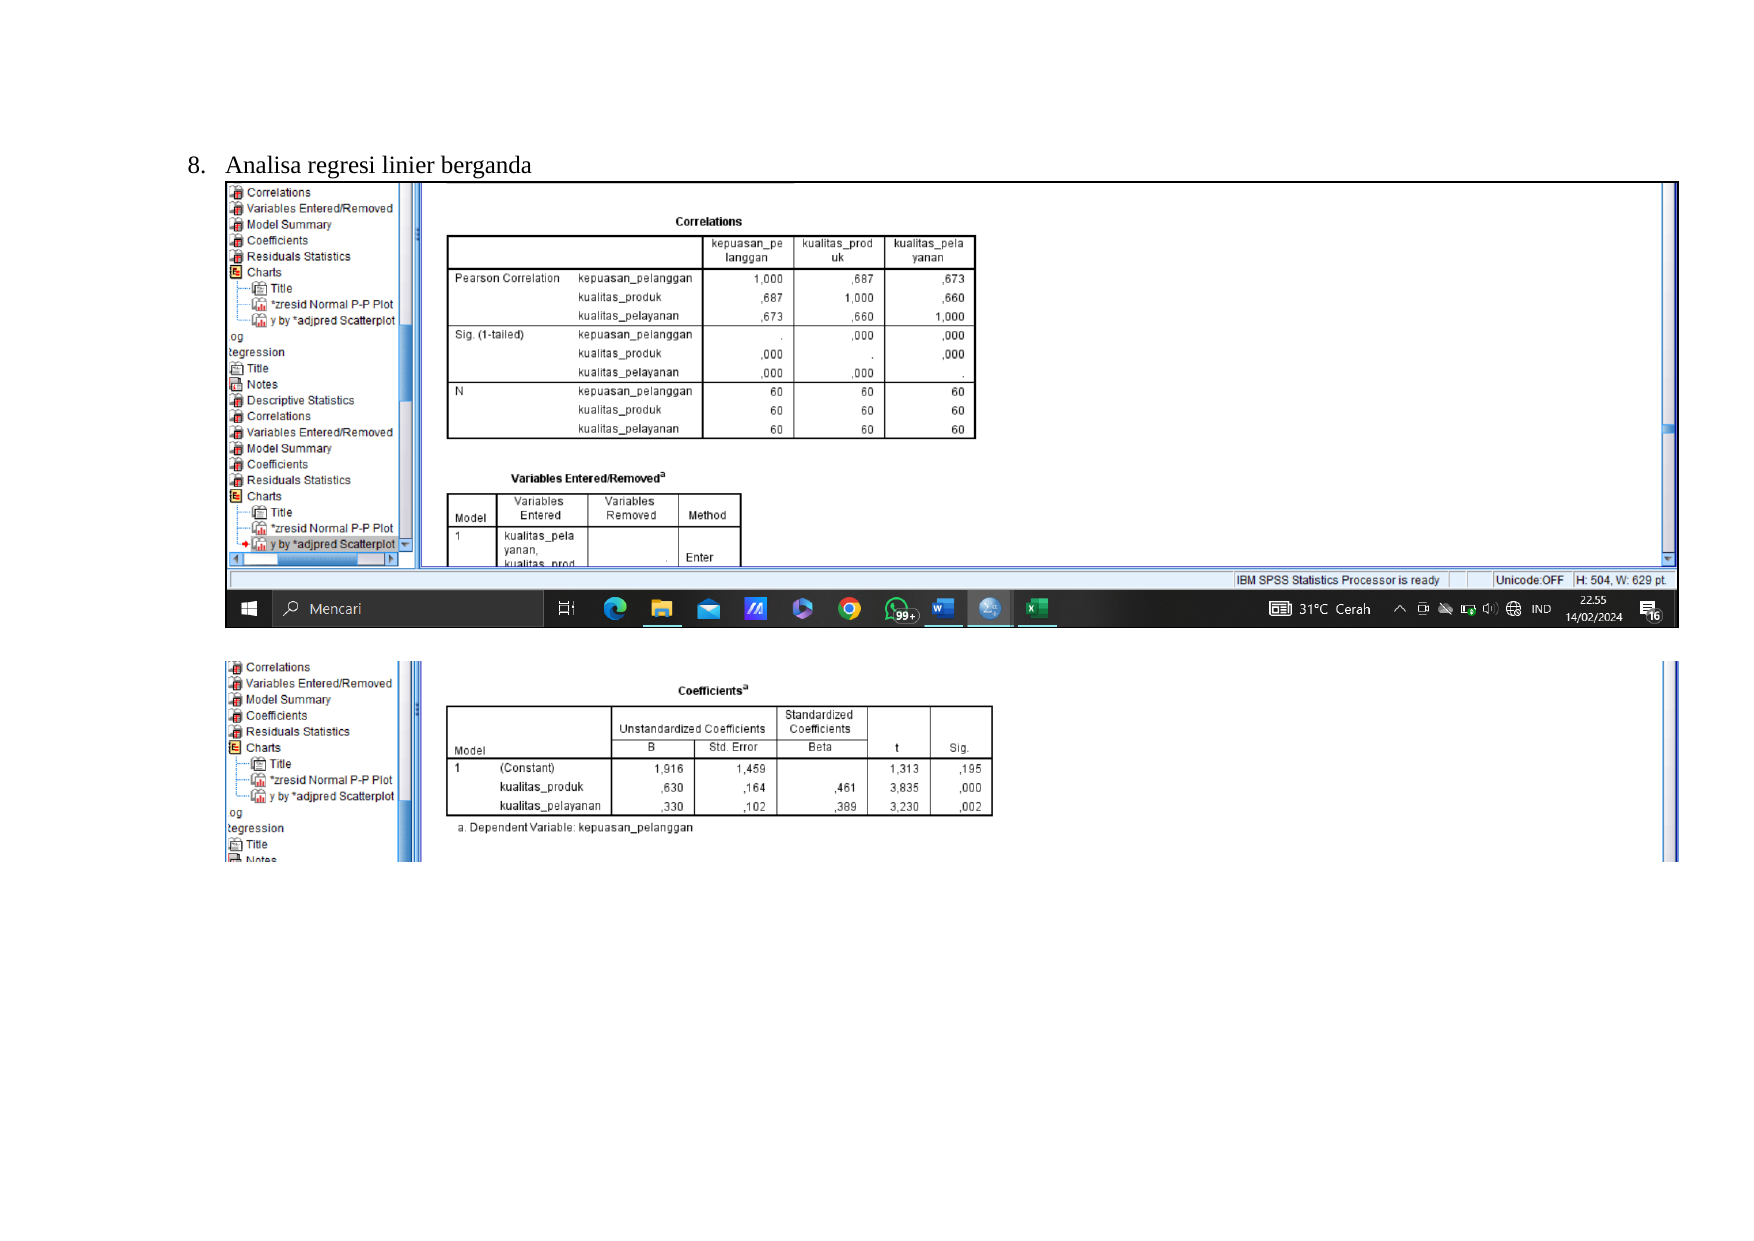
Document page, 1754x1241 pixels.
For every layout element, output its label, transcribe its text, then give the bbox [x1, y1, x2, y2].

list Analisa regresi linier berganda [187, 150, 1604, 179]
picture [227, 183, 1677, 627]
picture [225, 661, 1679, 862]
